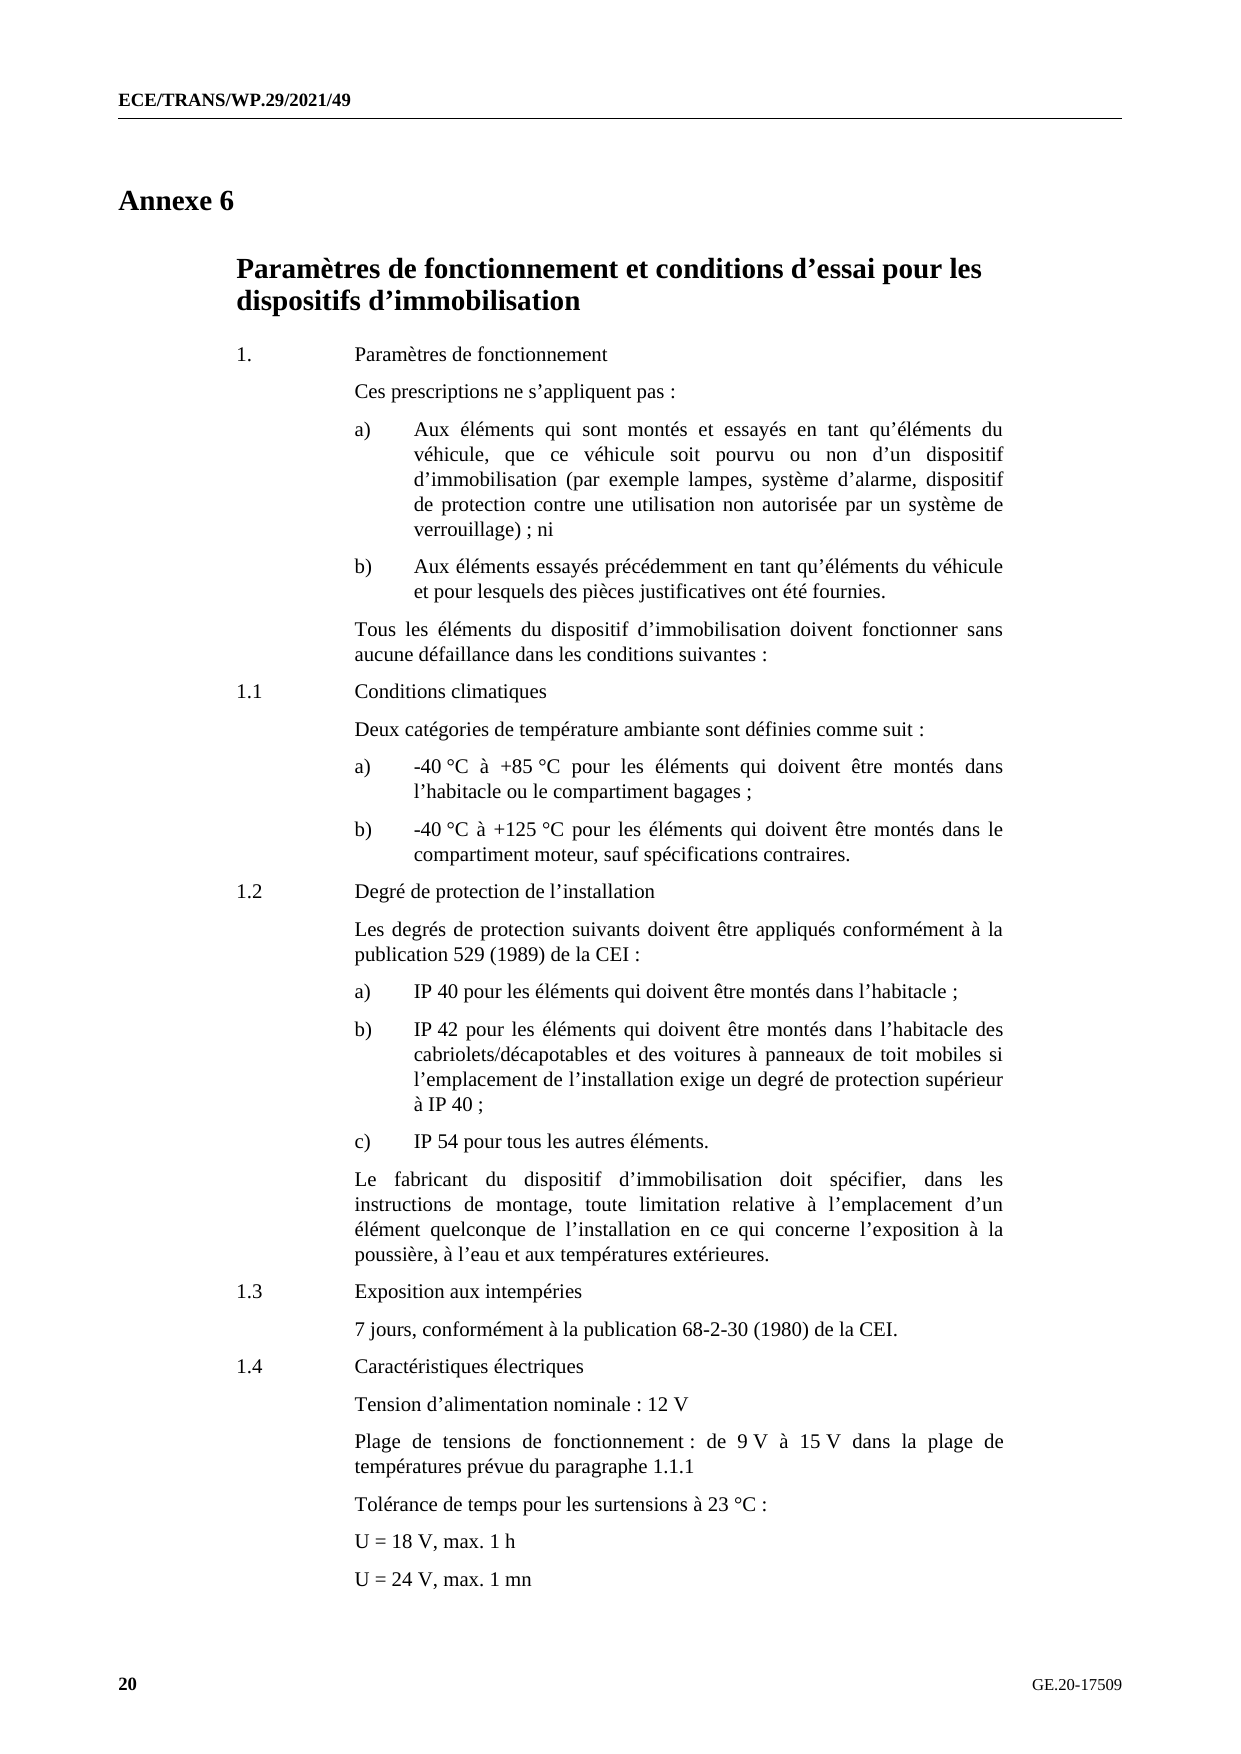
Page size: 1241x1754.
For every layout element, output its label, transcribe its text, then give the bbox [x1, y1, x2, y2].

text 1.4 Caractéristiques électriques [236, 1354, 1004, 1379]
text Tous les éléments du dispositif d’immobilisation doivent fonctionner sans aucune défaillance dans les conditions suivantes : [236, 616, 1004, 666]
text 7 jours, conformément à la publication 68-2-30 (1980) de la CEI. [354, 1316, 1004, 1341]
text 1.3 Exposition aux intempéries [236, 1279, 1004, 1304]
text U = 18 V, max. 1 h [354, 1529, 1004, 1554]
text b) IP 42 pour les éléments qui doivent être montés dans l’habitacle des cabriolets/décapotables et des voitures à panneaux de toit mobiles si l’emplacement de l’installation exige un degré de protection supérieur à IP 40 ; [354, 1016, 1004, 1116]
text Ces prescriptions ne s’appliquent pas : [354, 379, 1004, 404]
text Le fabricant du dispositif d’immobilisation doit spécifier, dans les instructions de montage, toute limitation relative à l’emplacement d’un élément quelconque de l’installation en ce qui concerne l’exposition à la poussière, à l’eau et aux températures extérieures. [354, 1166, 1004, 1266]
text b) -40 °C à +125 °C pour les éléments qui doivent être montés dans le compartiment moteur, sauf spécifications contraires. [354, 816, 1004, 866]
text 1.2 Degré de protection de l’installation [236, 879, 1004, 904]
text Plage de tensions de fonctionnement : de 9 V à 15 V dans la plage de températures prévue du paragraphe 1.1.1 [354, 1429, 1004, 1479]
text Tension d’alimentation nominale : 12 V [354, 1391, 1004, 1416]
text a) IP 40 pour les éléments qui doivent être montés dans l’habitacle ; [354, 979, 1004, 1004]
text 1. Paramètres de fonctionnement [236, 341, 1004, 366]
text Annexe 6 [118, 185, 1004, 216]
text Tolérance de temps pour les surtensions à 23 °C : [354, 1491, 1004, 1516]
text U = 24 V, max. 1 mn [354, 1566, 1004, 1591]
text a) -40 °C à +85 °C pour les éléments qui doivent être montés dans l’habitacle ou le compartiment bagages ; [354, 754, 1004, 804]
text 1.1 Conditions climatiques [236, 679, 1004, 704]
text b) Aux éléments essayés précédemment en tant qu’éléments du véhicule et pour lesquels des pièces justificatives ont été fournies. [354, 554, 1004, 604]
text Paramètres de fonctionnement et conditions d’essai pour les dispositifs d’immobilisation [118, 254, 1004, 316]
text Les degrés de protection suivants doivent être appliqués conformément à la publication 529 (1989) de la CEI : [236, 916, 1004, 966]
text a) Aux éléments qui sont montés et essayés en tant qu’éléments du véhicule, que ce véhicule soit pourvu ou non d’un dispositif d’immobilisation (par exemple lampes, système d’alarme, dispositif de protection contre une utilisation non autorisée par un système de verrouillage) ; ni [354, 416, 1004, 541]
text Deux catégories de température ambiante sont définies comme suit : [236, 716, 1004, 741]
text c) IP 54 pour tous les autres éléments. [354, 1129, 1004, 1154]
